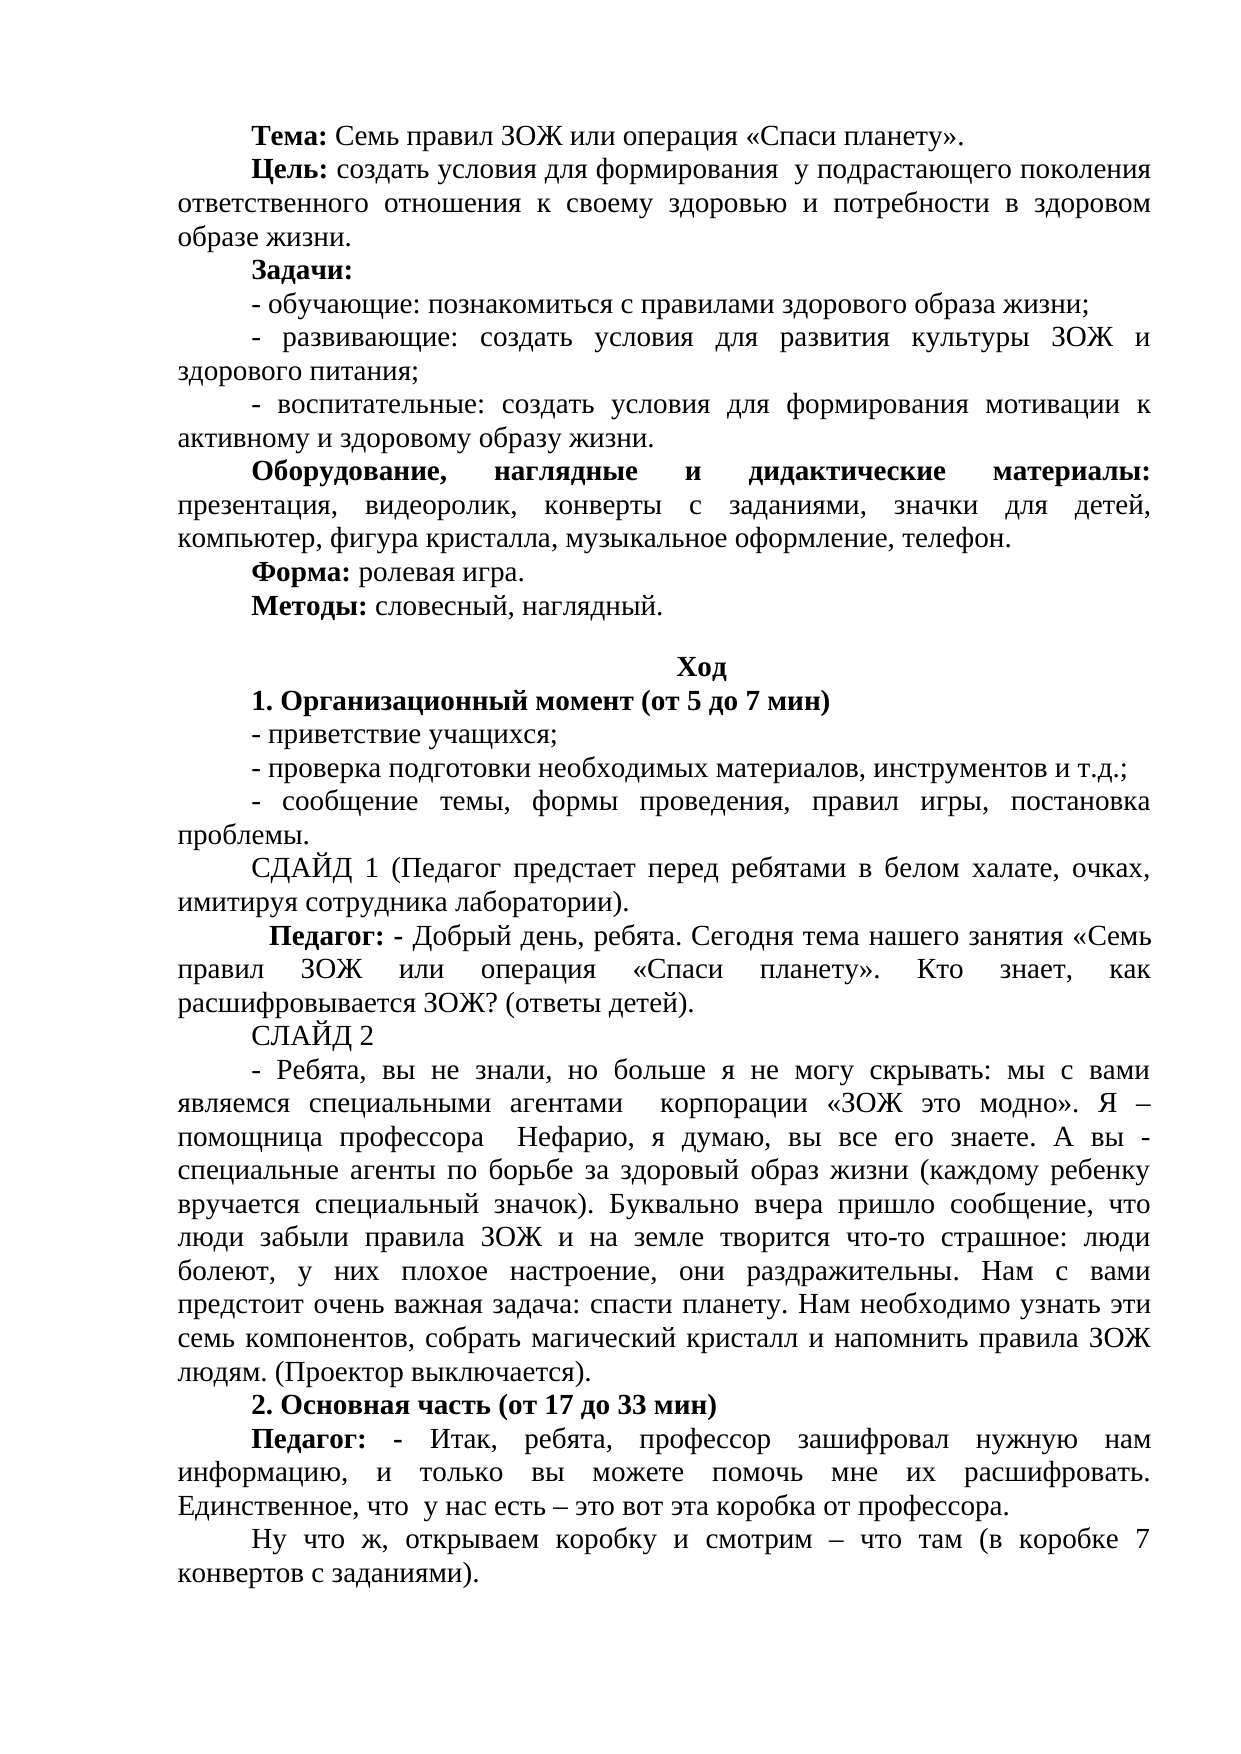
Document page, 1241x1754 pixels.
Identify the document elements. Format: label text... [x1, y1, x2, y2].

text Тема: Семь правил ЗОЖ или операция «Спаси планету». [177, 118, 1152, 152]
text Педагог: - Итак, ребята, профессор зашифровал нужную нам информацию, и только вы можете помочь мне их расшифровать. Единственное, что у нас есть – это вот эта коробка от профессора. [177, 1421, 1152, 1521]
text Методы: словесный, наглядный. [177, 588, 1152, 621]
text Ну что ж, открываем коробку и смотрим – что там (в коробке 7 конвертов с заданиями). [177, 1521, 1152, 1588]
text - Ребята, вы не знали, но больше я не могу скрывать: мы с вами являемся специальными агентами корпорации «ЗОЖ это модно». Я – помощница профессора Нефарио, я думаю, вы все его знаете. А вы - специальные агенты по борьбе за здоровый образ жизни (каждому ребенку вручается специальный значок). Буквально вчера пришло сообщение, что люди забыли правила ЗОЖ и на земле творится что-то страшное: люди болеют, у них плохое настроение, они раздражительны. Нам с вами предстоит очень важная задача: спасти планету. Нам необходимо узнать эти семь компонентов, собрать магический кристалл и напомнить правила ЗОЖ людям. (Проектор выключается). [177, 1052, 1152, 1387]
text - проверка подготовки необходимых материалов, инструментов и т.д.; [177, 750, 1152, 783]
text Ход [177, 649, 1152, 683]
text - обучающие: познакомиться с правилами здорового образа жизни; [177, 286, 1152, 319]
text Цель: создать условия для формирования у подрастающего поколения ответственного отношения к своему здоровью и потребности в здоровом образе жизни. [177, 152, 1152, 252]
text - сообщение темы, формы проведения, правил игры, постановка проблемы. [177, 783, 1152, 851]
text - воспитательные: создать условия для формирования мотивации к активному и здоровому образу жизни. [177, 386, 1152, 453]
text Форма: ролевая игра. [177, 554, 1152, 588]
text СДАЙД 1 (Педагог предстает перед ребятами в белом халате, очках, имитируя сотрудника лаборатории). [177, 851, 1152, 918]
text 1. Организационный момент (от 5 до 7 мин) [177, 683, 1152, 716]
text 2. Основная часть (от 17 до 33 мин) [177, 1387, 1152, 1421]
text Педагог: - Добрый день, ребята. Сегодня тема нашего занятия «Семь правил ЗОЖ или операция «Спаси планету». Кто знает, как расшифровывается ЗОЖ? (ответы детей). [177, 918, 1152, 1018]
text - приветствие учащихся; [177, 716, 1152, 750]
text Задачи: [177, 252, 1152, 286]
text СЛАЙД 2 [177, 1018, 1152, 1052]
text - развивающие: создать условия для развития культуры ЗОЖ и здорового питания; [177, 319, 1152, 386]
text Оборудование, наглядные и дидактические материалы: презентация, видеоролик, конверты с заданиями, значки для детей, компьютер, фигура кристалла, музыкальное оформление, телефон. [177, 453, 1152, 554]
